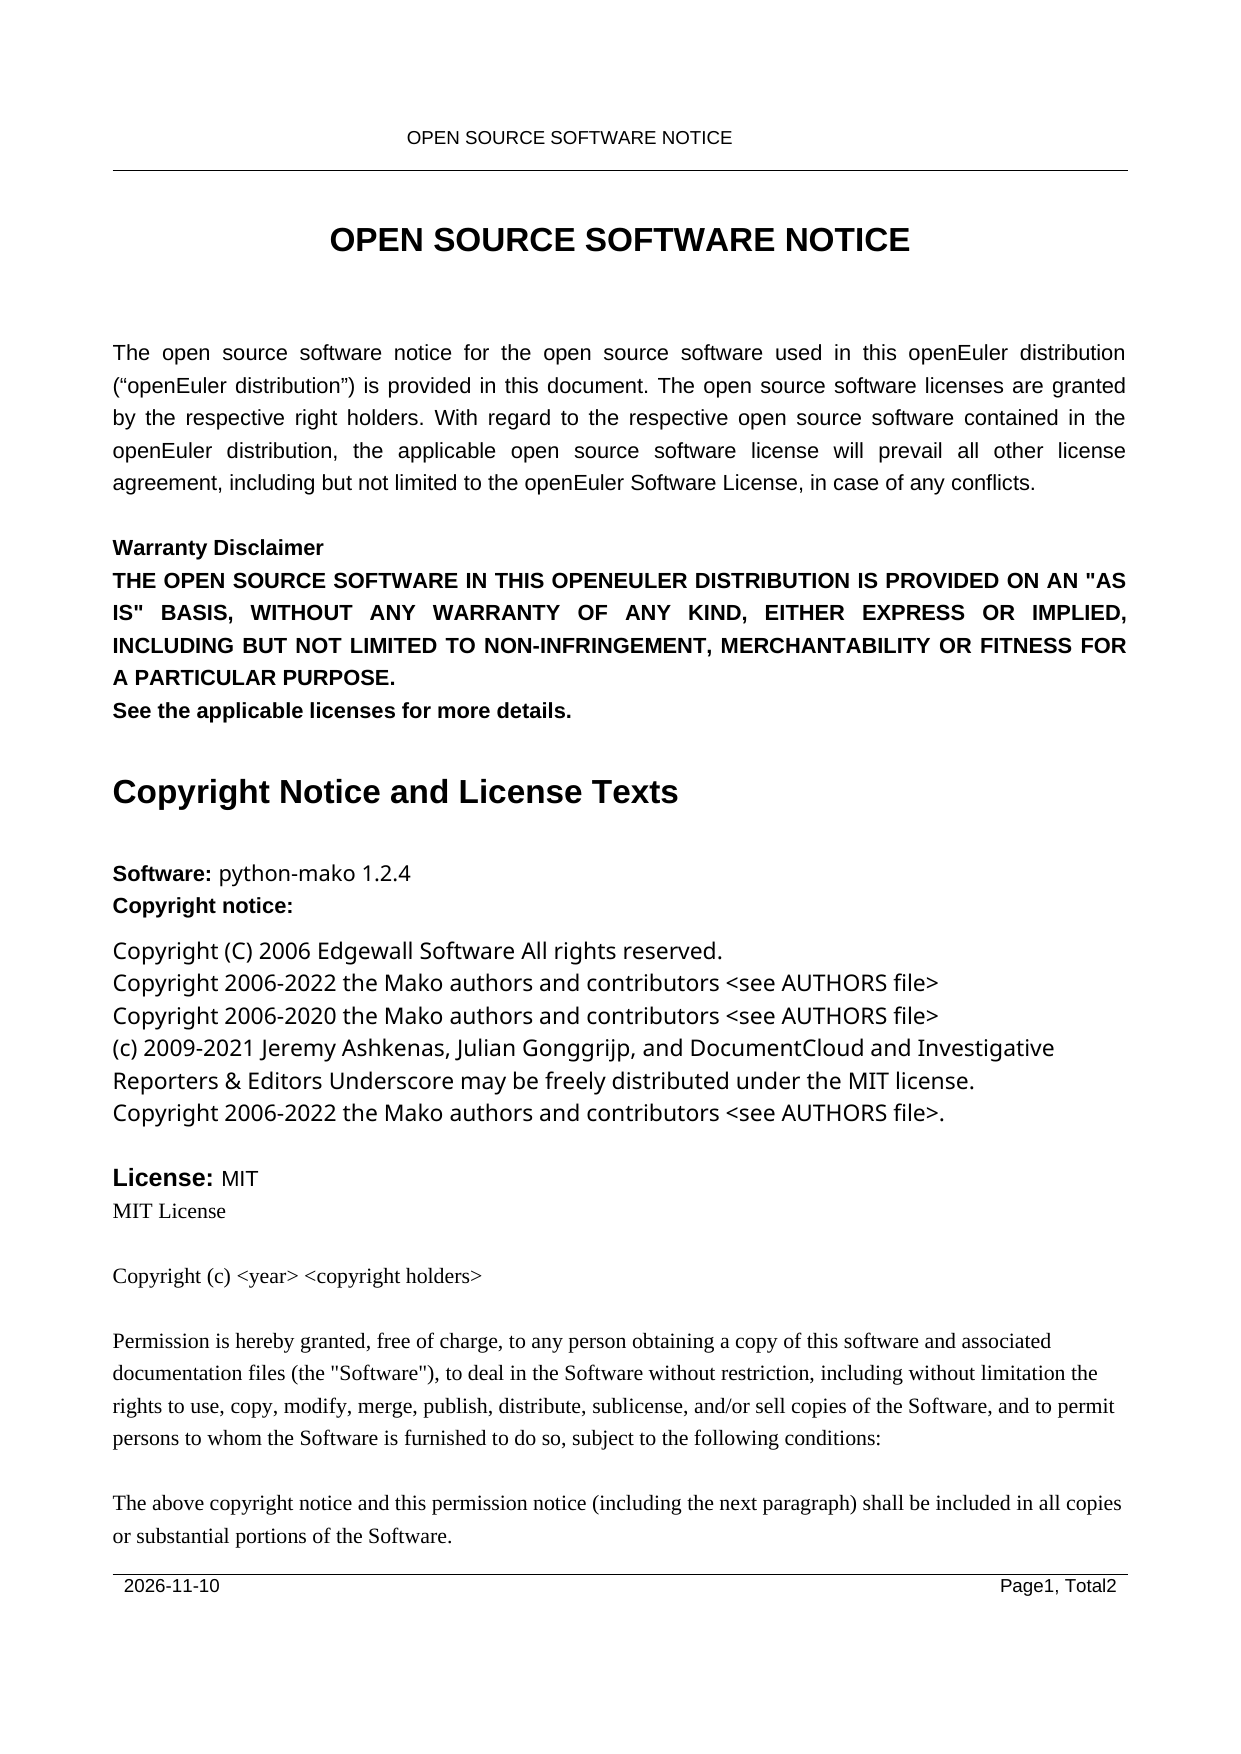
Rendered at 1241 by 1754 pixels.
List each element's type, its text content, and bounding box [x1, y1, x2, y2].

text OPEN SOURCE SOFTWARE NOTICE [112, 206, 1128, 271]
text The open source software notice for the open source software used in this openEuler distribution (“openEuler distribution”) is provided in this document. The open source software licenses are granted by the respective right holders. With regard to the respective open source software contained in the openEuler distribution, the applicable open source software license will prevail all other license agreement, including but not limited to the openEuler Software License, in case of any conflicts. [112, 336, 1128, 499]
text Copyright notice: [112, 889, 1128, 921]
text License: MIT [112, 1161, 1128, 1194]
title Software: python-mako 1.2.4 [112, 856, 1128, 889]
text Copyright Notice and License Texts [112, 759, 1128, 824]
text Copyright (C) 2006 Edgewall Software All rights reserved. Copyright 2006-2022 the Mako authors and contributors <see AUTHORS file> Copyright 2006-2020 the Mako authors and contributors <see AUTHORS file> (c) 2009-2021 Jeremy Ashkenas, Julian Gonggrijp, and DocumentCloud and Investigative Reporters & Editors Underscore may be freely distributed under the MIT license. Copyright 2006-2022 the Mako authors and contributors <see AUTHORS file>. [112, 934, 1128, 1161]
text Warranty Disclaimer [112, 531, 1128, 564]
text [112, 1194, 1128, 1551]
text THE OPEN SOURCE SOFTWARE IN THIS OPENEULER DISTRIBUTION IS PROVIDED ON AN "AS IS" BASIS, WITHOUT ANY WARRANTY OF ANY KIND, EITHER EXPRESS OR IMPLIED, INCLUDING BUT NOT LIMITED TO NON-INFRINGEMENT, MERCHANTABILITY OR FITNESS FOR A PARTICULAR PURPOSE. See the applicable licenses for more details. [112, 564, 1128, 726]
